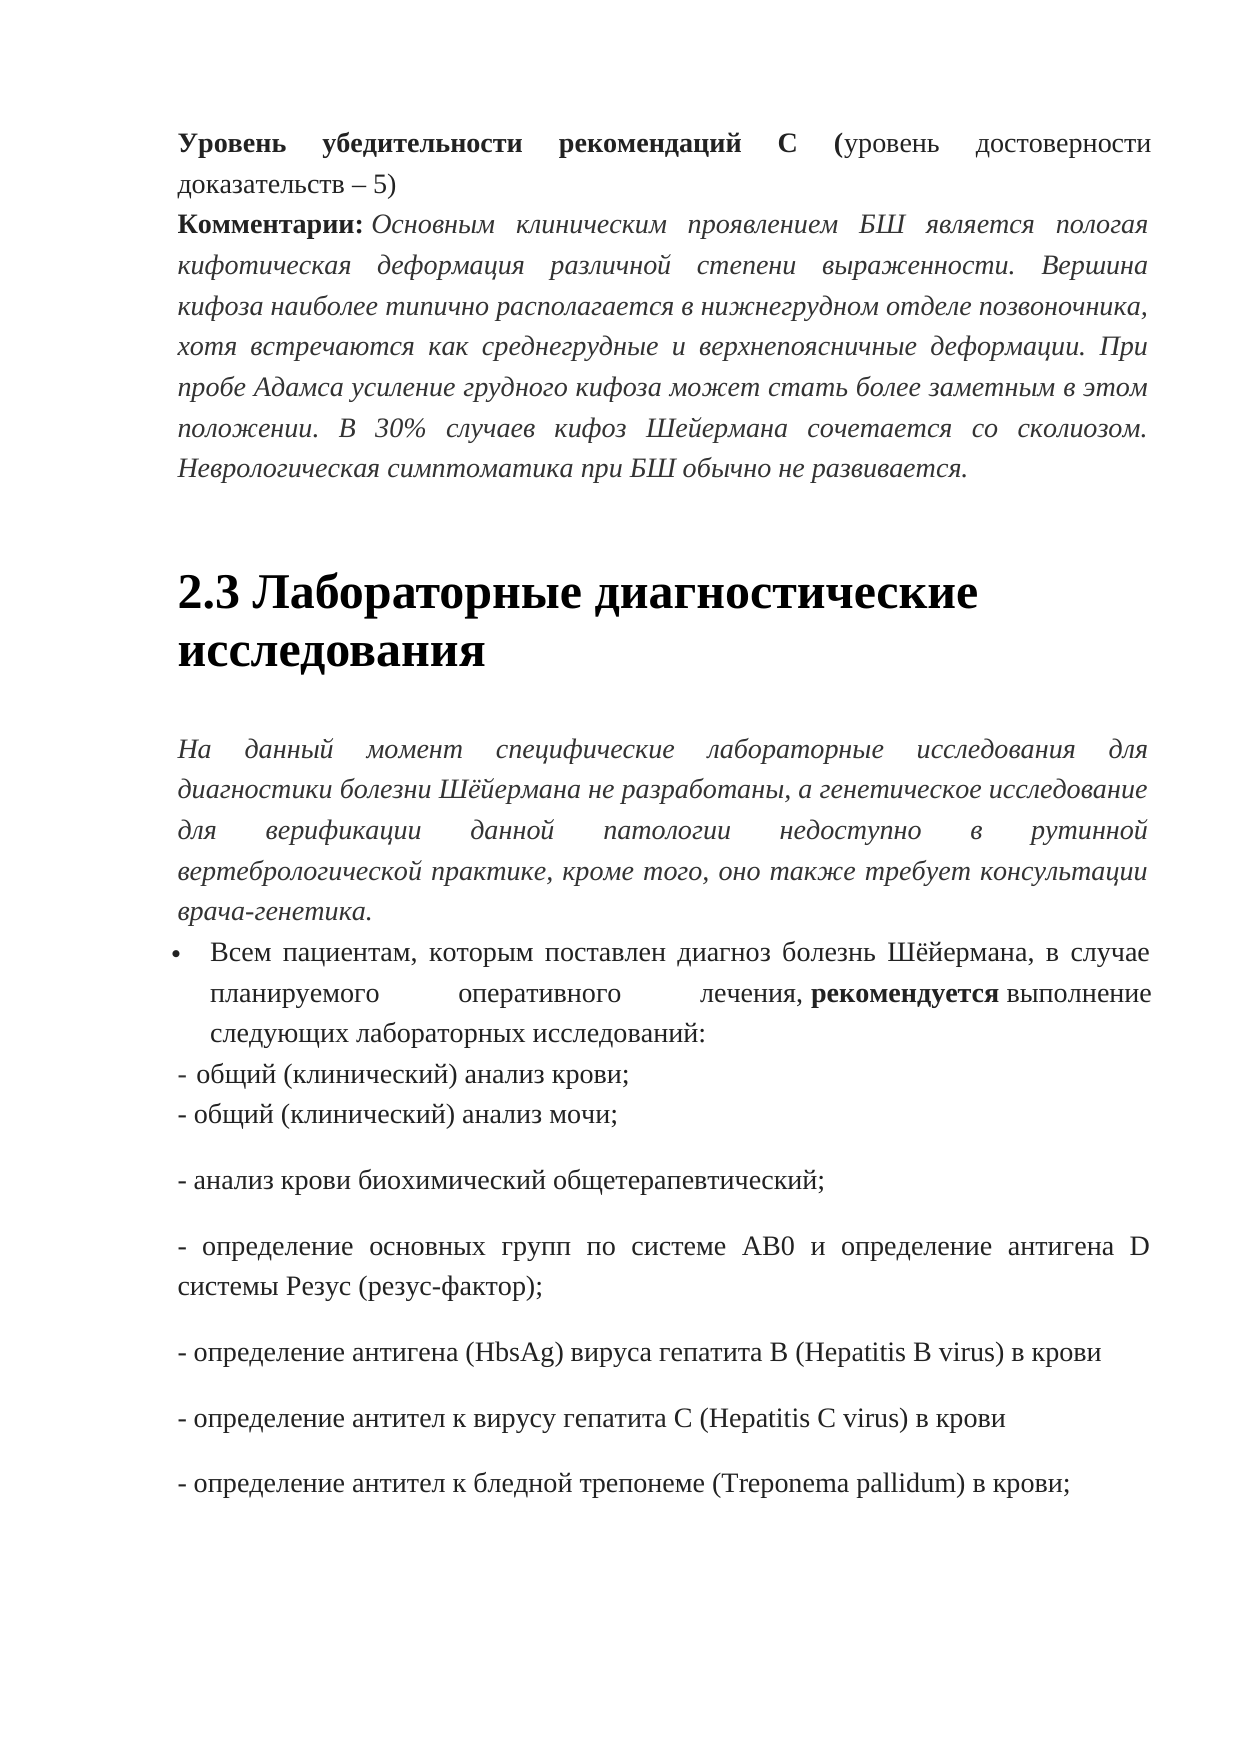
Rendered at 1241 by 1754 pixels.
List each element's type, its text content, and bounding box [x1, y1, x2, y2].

text - определение антител к бледной трепонеме (Treponema pallidum) в крови; [177, 1458, 1152, 1499]
text Комментарии: Основным клиническим проявлением БШ является пологая кифотическая деформация различной степени выраженности. Вершина кифоза наиболее типично располагается в нижнегрудном отделе позвоночника, хотя встречаются как среднегрудные и верхнепоясничные деформации. При пробе Адамса усиление грудного кифоза может стать более заметным в этом положении. В 30% случаев кифоз Шейермана сочетается со сколиозом. Неврологическая симптоматика при БШ обычно не развивается. [177, 199, 1152, 484]
text - определение антигена (HbsAg) вируса гепатита B (Hepatitis B virus) в крови [177, 1327, 1152, 1367]
text На данный момент специфические лабораторные исследования для диагностики болезни Шёйермана не разработаны, а генетическое исследование для верификации данной патологии недоступно в рутинной вертебрологической практике, кроме того, оно также требует консультации врача-генетика. [177, 724, 1152, 927]
text - общий (клинический) анализ крови; [177, 1049, 1152, 1089]
text - определение основных групп по системе AB0 и определение антигена D системы Резус (резус-фактор); [177, 1221, 1152, 1302]
text - общий (клинический) анализ мочи; [177, 1089, 1152, 1130]
text Уровень убедительности рекомендаций С (уровень достоверности доказательств – 5) [177, 118, 1152, 199]
text 2.3 Лабораторные диагностические исследования [177, 562, 1152, 677]
text - определение антител к вирусу гепатита C (Hepatitis C virus) в крови [177, 1392, 1152, 1433]
list Всем пациентам, которым поставлен диагноз болезнь Шёйермана, в случае планируемого оперативного лечения, рекомендуется выполнение следующих лабораторных исследований: [172, 927, 1152, 1049]
text - анализ крови биохимический общетерапевтический; [177, 1155, 1152, 1196]
